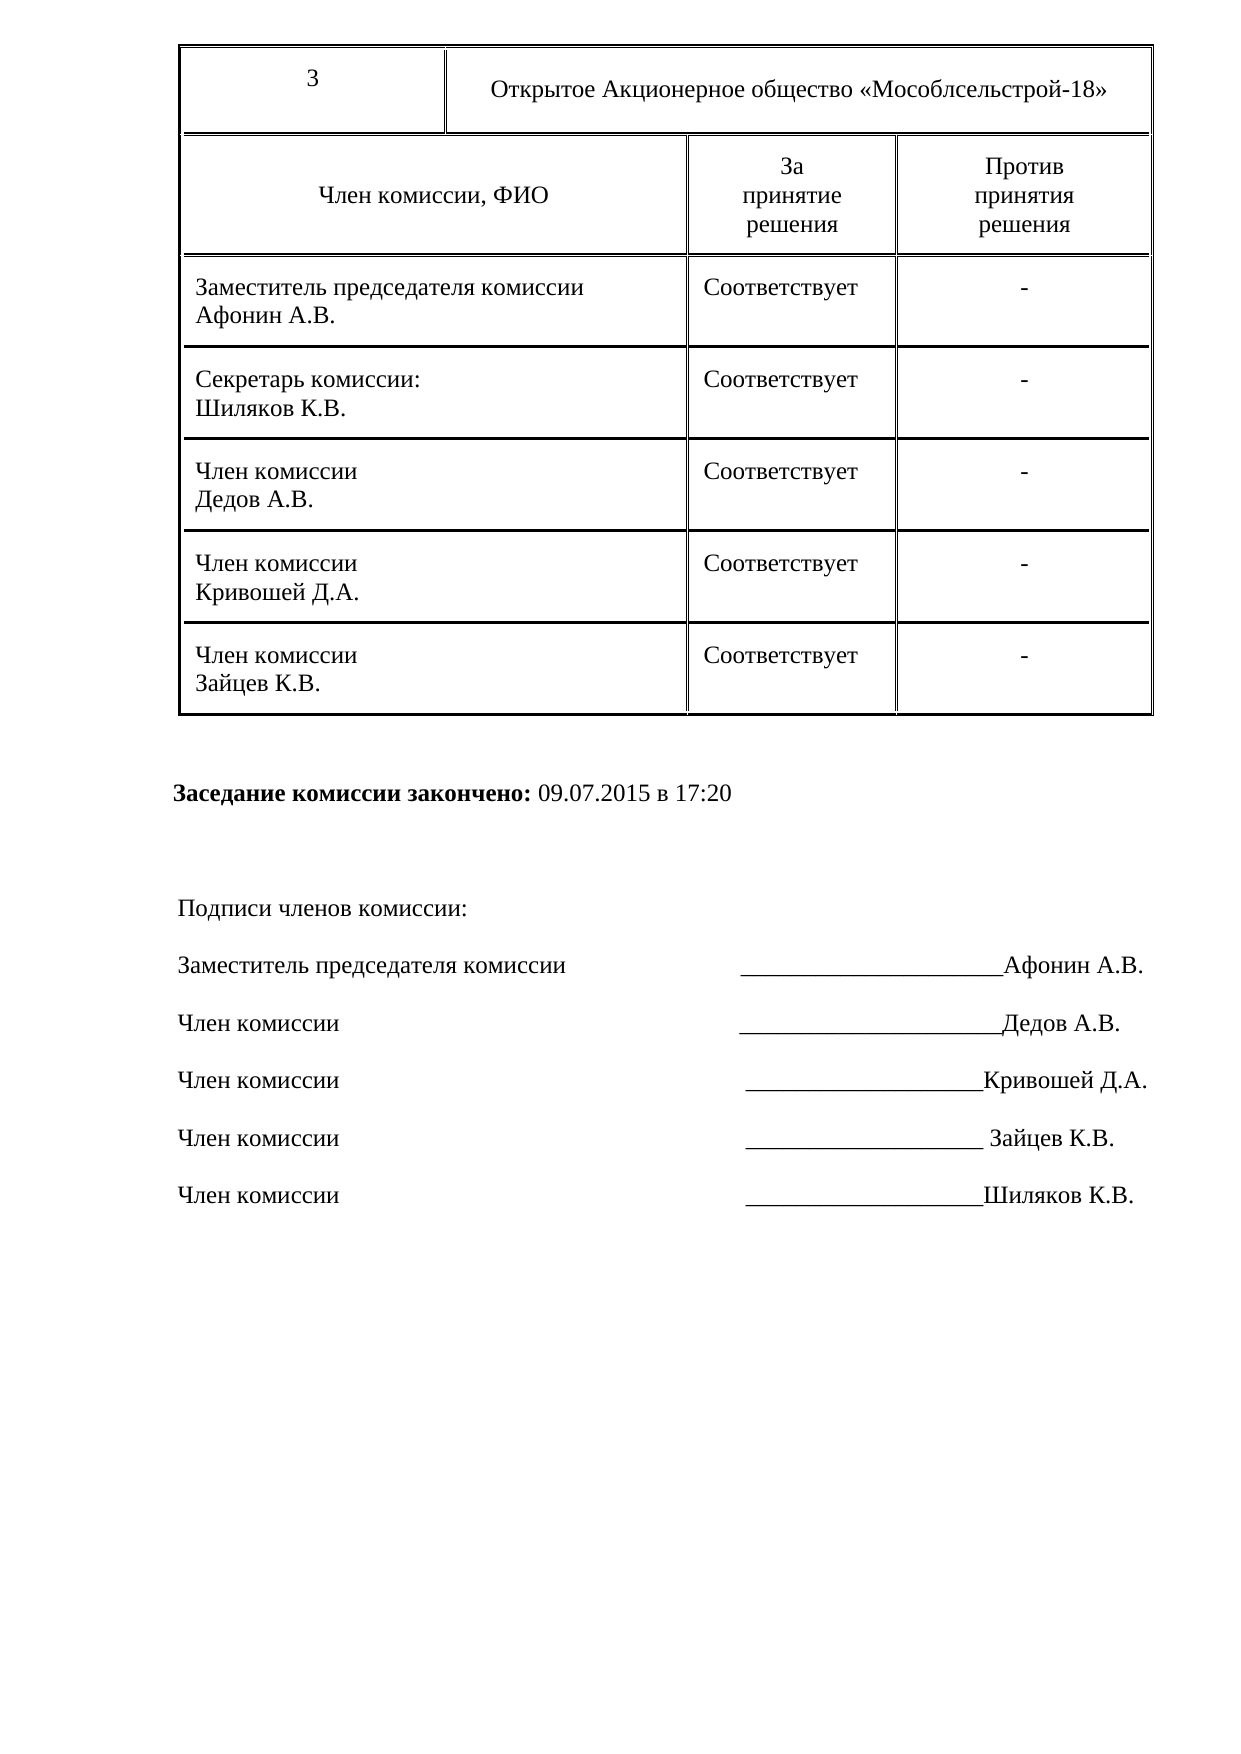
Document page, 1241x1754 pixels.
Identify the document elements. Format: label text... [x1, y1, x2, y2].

table_cell - [898, 529, 1151, 621]
text Заседание комиссии закончено: 09.07.2015 в 17:20 [148, 778, 1152, 806]
table_cell Соответствует [689, 532, 895, 621]
table_cell - [896, 621, 1151, 713]
table_cell За принятие решения [689, 136, 895, 253]
table_cell Соответствует [689, 440, 895, 529]
table_cell Член комиссии, ФИО [181, 132, 686, 253]
table_cell Против принятия решения [898, 132, 1151, 253]
text Подписи членов комиссии: [177, 893, 1152, 921]
text Член комиссии _____________________Дедов А.В. [177, 1008, 1152, 1036]
table_cell Соответствует [689, 348, 895, 437]
table_cell - [898, 345, 1151, 437]
table_cell - [898, 437, 1151, 529]
table_cell Секретарь комиссии: Шиляков К.В. [181, 345, 686, 437]
table_cell Соответствует [689, 257, 895, 345]
text Член комиссии ___________________Шиляков К.В. [177, 1180, 1152, 1209]
text Заместитель председателя комиссии _____________________Афонин А.В. [177, 950, 1152, 979]
table_cell Заместитель председателя комиссии Афонин А.В. [181, 253, 686, 345]
table_cell - [898, 253, 1151, 345]
table_cell 3 [181, 48, 446, 132]
table_cell Открытое Акционерное общество «Мособлсельстрой-18» [446, 48, 1151, 132]
table_cell Соответствует [688, 624, 896, 713]
text Член комиссии ___________________ Зайцев К.В. [177, 1123, 1152, 1151]
text Член комиссии ___________________Кривошей Д.А. [177, 1065, 1152, 1094]
table_cell Член комиссии Кривошей Д.А. [181, 529, 686, 621]
table_cell Член комиссии Зайцев К.В. [181, 621, 688, 713]
table_cell Член комиссии Дедов А.В. [181, 437, 686, 529]
